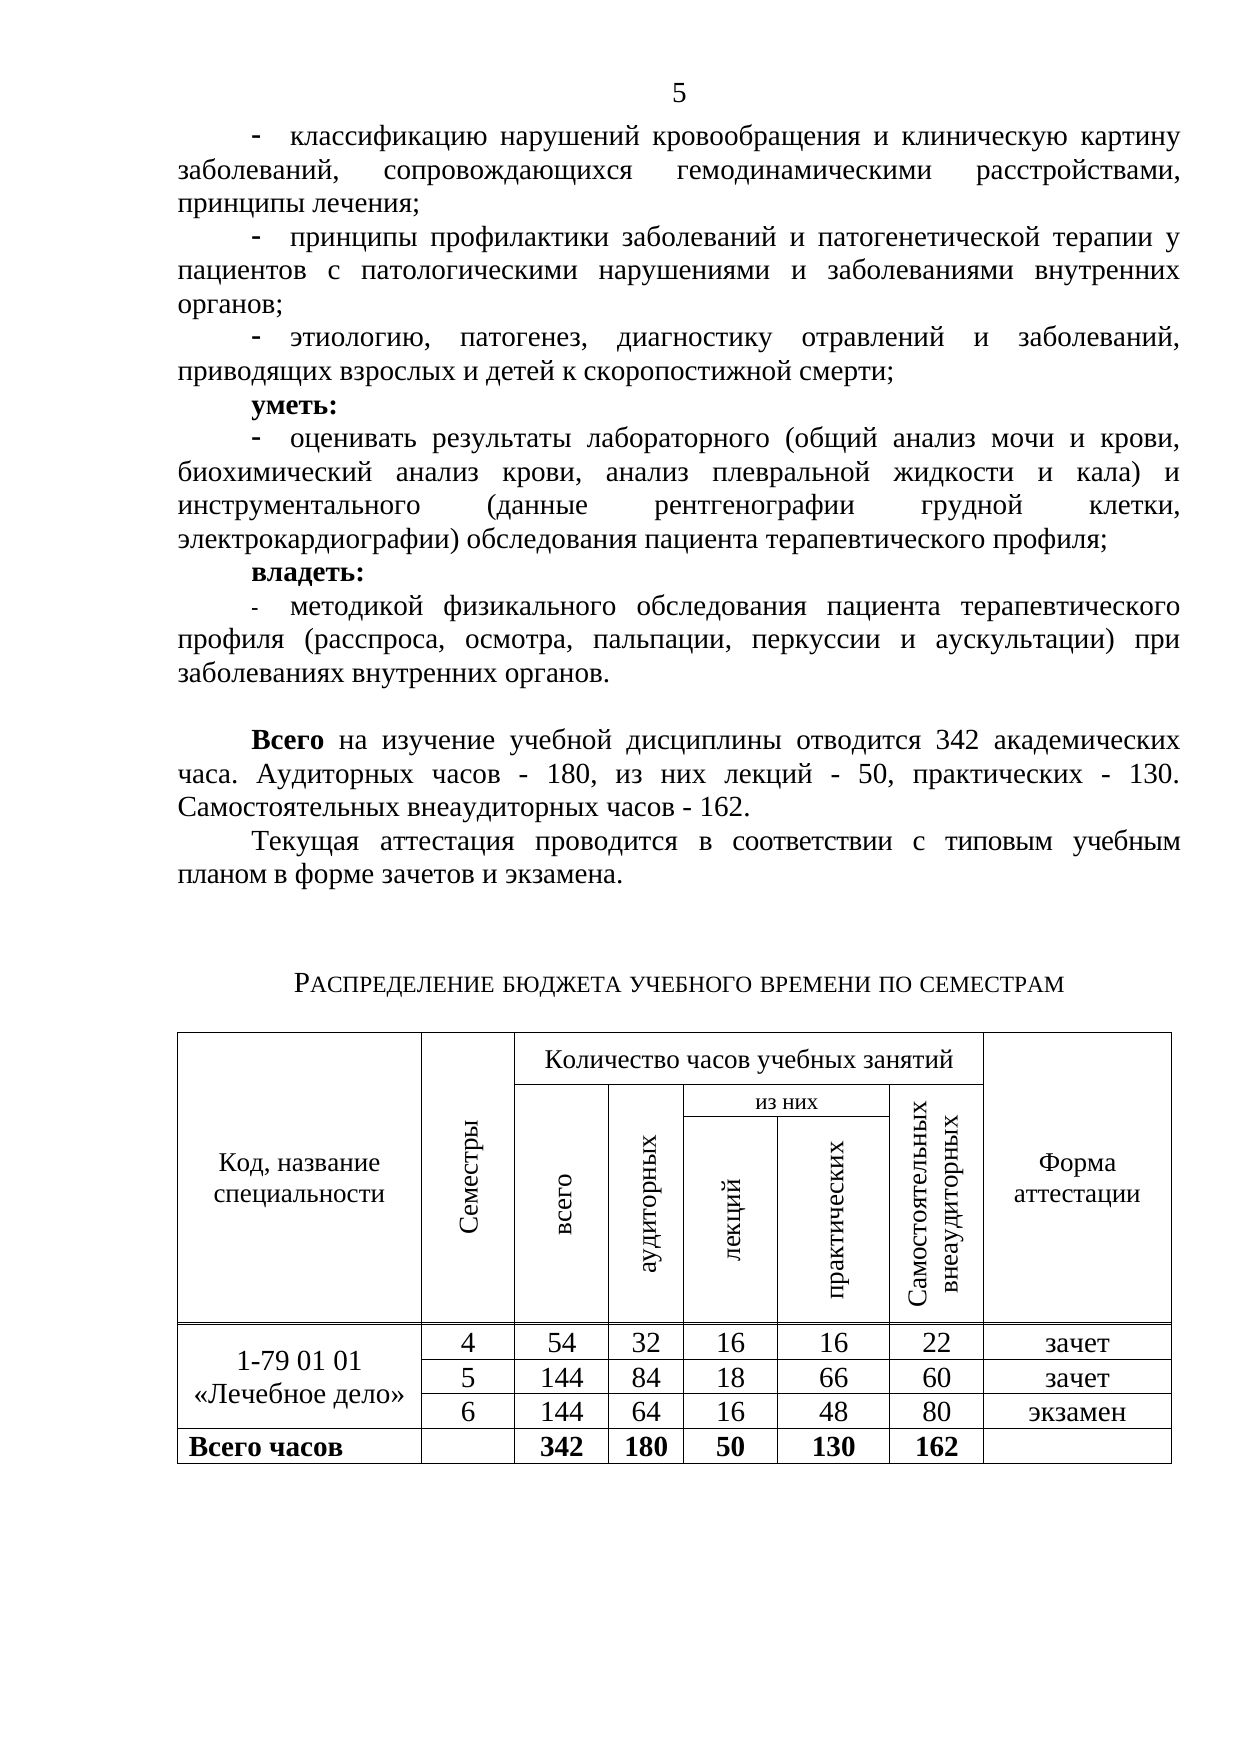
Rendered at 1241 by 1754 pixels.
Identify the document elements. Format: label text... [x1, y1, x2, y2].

table_cell аудиторных [609, 1085, 683, 1322]
table_cell 6 [422, 1394, 514, 1428]
table_cell 342 [515, 1429, 608, 1462]
list методикой физикального обследования пациента терапевтического профиля (расспроса, осмотра, пальпации, перкуссии и аускультации) при заболеваниях внутренних органов. [177, 588, 1181, 689]
table_cell 66 [778, 1360, 889, 1393]
table_cell 16 [778, 1325, 889, 1359]
table_cell 4 [422, 1325, 514, 1359]
text Всего на изучение учебной дисциплины отводится 342 академических часа. Аудиторных часов - 180, из них лекций - 50, практических - 130. Самостоятельных внеаудиторных часов - 162. [177, 722, 1181, 823]
table_header Количество часов учебных занятий [515, 1033, 983, 1084]
table_cell [422, 1429, 514, 1462]
table_cell 84 [609, 1360, 683, 1393]
table_cell 64 [609, 1394, 683, 1428]
table_header Семестры [422, 1033, 514, 1322]
list принципы профилактики заболеваний и патогенетической терапии у пациентов с патологическими нарушениями и заболеваниями внутренних органов; [177, 219, 1181, 319]
table_cell 22 [890, 1325, 983, 1359]
table_header Форма аттестации [984, 1033, 1171, 1322]
table_cell Самостоятельных внеаудиторных [890, 1085, 983, 1322]
table_cell практических [778, 1117, 889, 1322]
table_cell всего [515, 1085, 608, 1322]
table_cell 80 [890, 1394, 983, 1428]
table_cell зачет [984, 1360, 1171, 1393]
table_cell 162 [890, 1429, 983, 1462]
table_cell [984, 1429, 1171, 1462]
table_cell 18 [684, 1360, 777, 1393]
table_cell 60 [890, 1360, 983, 1393]
table_cell 144 [515, 1360, 608, 1393]
table_cell экзамен [984, 1394, 1171, 1428]
table_cell Всего часов [178, 1429, 421, 1462]
table_cell лекций [684, 1117, 777, 1322]
text уметь: [177, 387, 1181, 420]
table_cell 5 [422, 1360, 514, 1393]
table_cell 144 [515, 1394, 608, 1428]
table_cell 1-79 01 01 «Лечебное дело» [178, 1325, 421, 1428]
table_cell 180 [609, 1429, 683, 1462]
table_cell 32 [609, 1325, 683, 1359]
text Текущая аттестация проводится в соответствии с типовым учебным планом в форме зачетов и экзамена. [177, 823, 1181, 890]
table_cell 50 [684, 1429, 777, 1462]
table_cell зачет [984, 1325, 1171, 1359]
table_cell 16 [684, 1325, 777, 1359]
table_header Код, название специальности [178, 1033, 421, 1322]
list классификацию нарушений кровообращения и клиническую картину заболеваний, сопровождающихся гемодинамическими расстройствами, принципы лечения; [177, 118, 1181, 219]
subtitle Распределение бюджета учебного времени по семестрам [177, 965, 1181, 998]
table_cell 16 [684, 1394, 777, 1428]
table_cell из них [684, 1085, 889, 1116]
text владеть: [177, 554, 1181, 588]
table_cell 130 [778, 1429, 889, 1462]
list этиологию, патогенез, диагностику отравлений и заболеваний, приводящих взрослых и детей к скоропостижной смерти; [177, 319, 1181, 387]
table_cell 54 [515, 1325, 608, 1359]
table_cell 48 [778, 1394, 889, 1428]
list оценивать результаты лабораторного (общий анализ мочи и крови, биохимический анализ крови, анализ плевральной жидкости и кала) и инструментального (данные рентгенографии грудной клетки, электрокардиографии) обследования пациента терапевтического профиля; [177, 420, 1181, 554]
